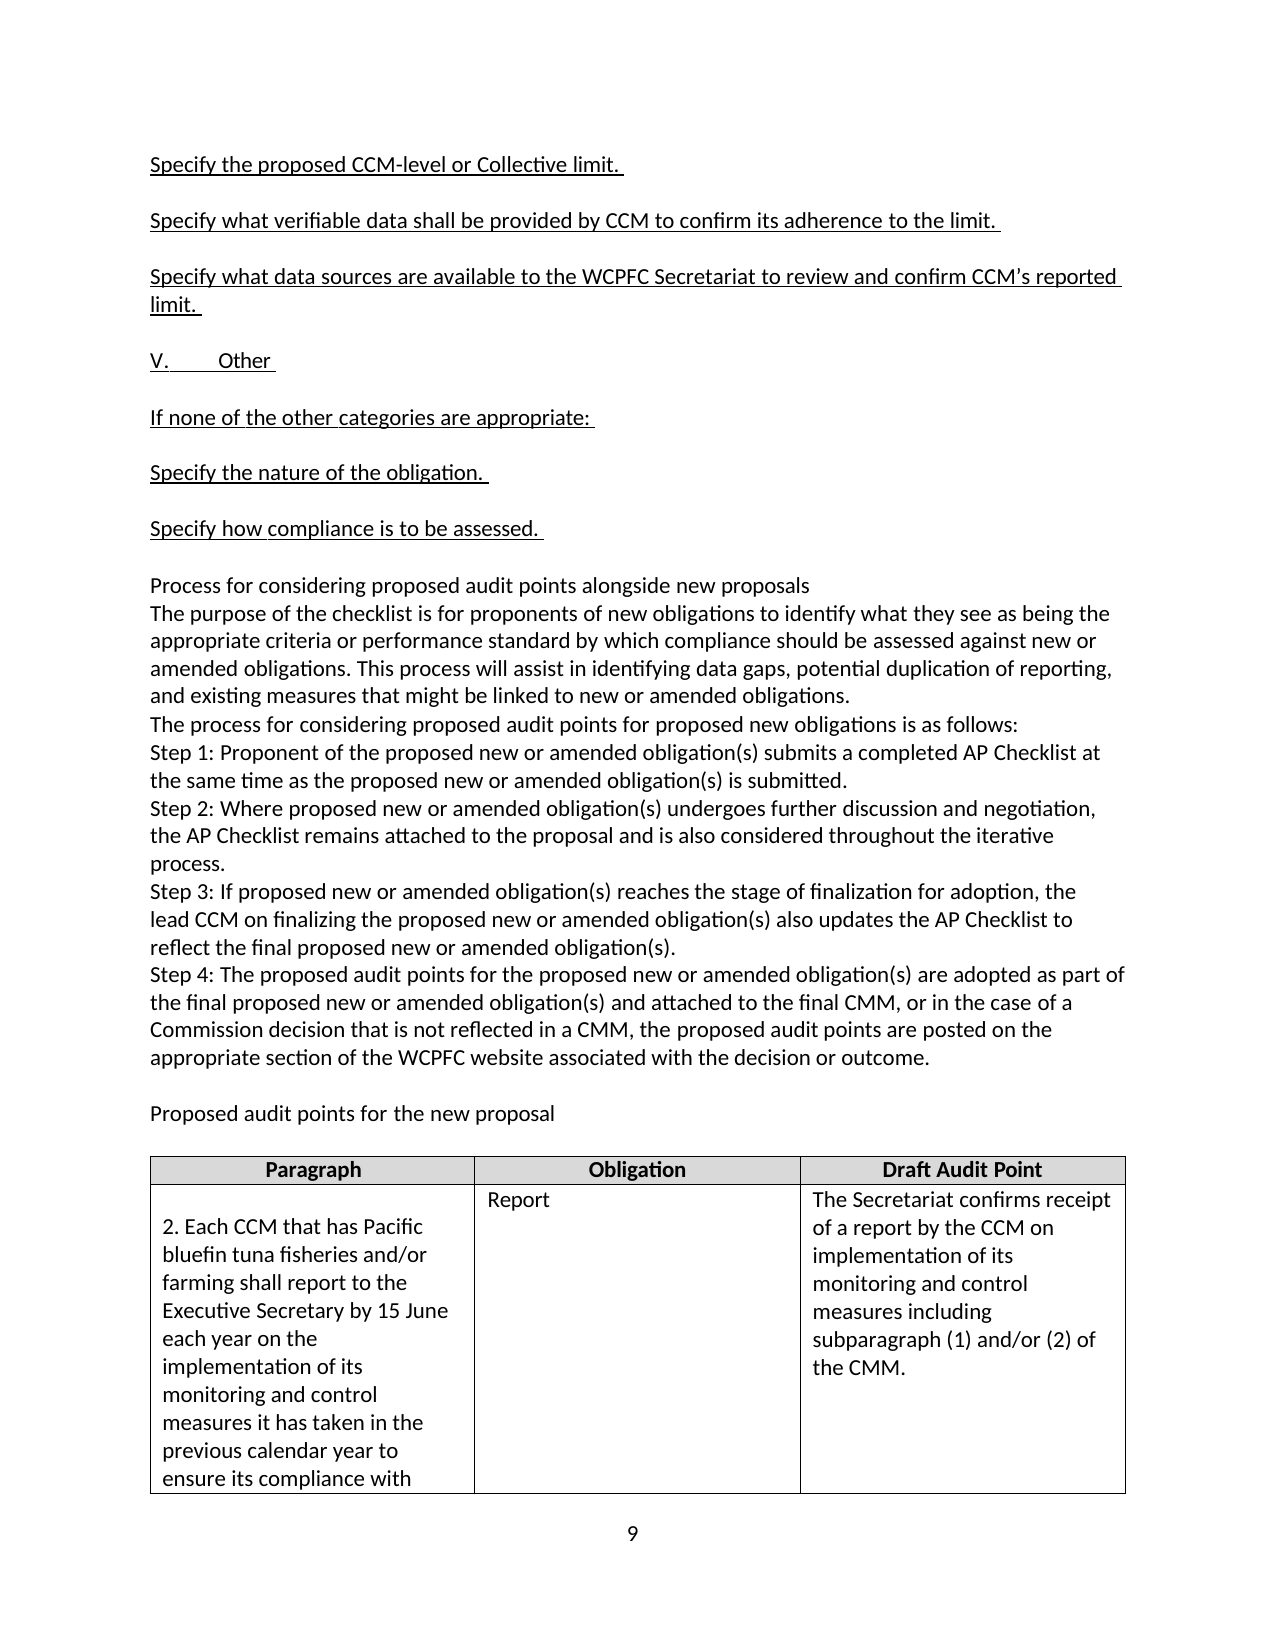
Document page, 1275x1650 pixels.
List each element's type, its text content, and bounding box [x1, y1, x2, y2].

table_cell Report [475, 1185, 800, 1492]
table_cell The Secretariat confirms receipt of a report by the CCM on implementation of its monitoring and control measures including subparagraph (1) and/or (2) of the CMM. [801, 1185, 1125, 1492]
text Specify the nature of the obligation. [150, 458, 1142, 486]
table_header Obligation [475, 1157, 800, 1184]
table_header Draft Audit Point [801, 1157, 1125, 1184]
text limit. [150, 290, 1142, 318]
text Step 2: Where proposed new or amended obligation(s) undergoes further discussion and negotiation, the AP Checklist remains attached to the proposal and is also considered throughout the iterative process. [150, 794, 1120, 877]
text Specify what verifiable data shall be provided by CCM to confirm its adherence to the limit. [150, 207, 1142, 234]
text Step 4: The proposed audit points for the proposed new or amended obligation(s) are adopted as part of the final proposed new or amended obligation(s) and attached to the final CMM, or in the case of a Commission decision that is not reflected in a CMM, the proposed audit points are posted on the appropriate section of the WCPFC website associated with the decision or outcome. [150, 961, 1142, 1071]
text The purpose of the checklist is for proponents of new obligations to identify what they see as being the appropriate criteria or performance standard by which compliance should be assessed against new or amended obligations. This process will assist in identifying data gaps, potential duplication of reporting, and existing measures that might be linked to new or amended obligations. [150, 599, 1130, 709]
text Proposed audit points for the new proposal [150, 1099, 1142, 1127]
list Other [150, 346, 1142, 374]
text Process for considering proposed audit points alongside new proposals [150, 571, 1142, 599]
text Specify what data sources are available to the WCPFC Secretariat to review and confirm CCM’s reported [150, 262, 1142, 290]
table_header Paragraph [151, 1157, 474, 1184]
text Specify how compliance is to be assessed. [150, 514, 1142, 542]
text Step 1: Proponent of the proposed new or amended obligation(s) submits a completed AP Checklist at the same time as the proposed new or amended obligation(s) is submitted. [150, 738, 1123, 794]
text If none of the other categories are appropriate: [150, 403, 1142, 431]
text Specify the proposed CCM-level or Collective limit. [150, 150, 1142, 178]
text Step 3: If proposed new or amended obligation(s) reaches the stage of finalization for adoption, the lead CCM on finalizing the proposed new or amended obligation(s) also updates the AP Checklist to reflect the final proposed new or amended obligation(s). [150, 877, 1120, 961]
text The process for considering proposed audit points for proposed new obligations is as follows: [150, 710, 1142, 738]
table_cell 2. Each CCM that has Pacific bluefin tuna fisheries and/or farming shall report to the Executive Secretary by 15 June each year on the implementation of its monitoring and control measures it has taken in the previous calendar year to ensure its compliance with [151, 1185, 474, 1492]
